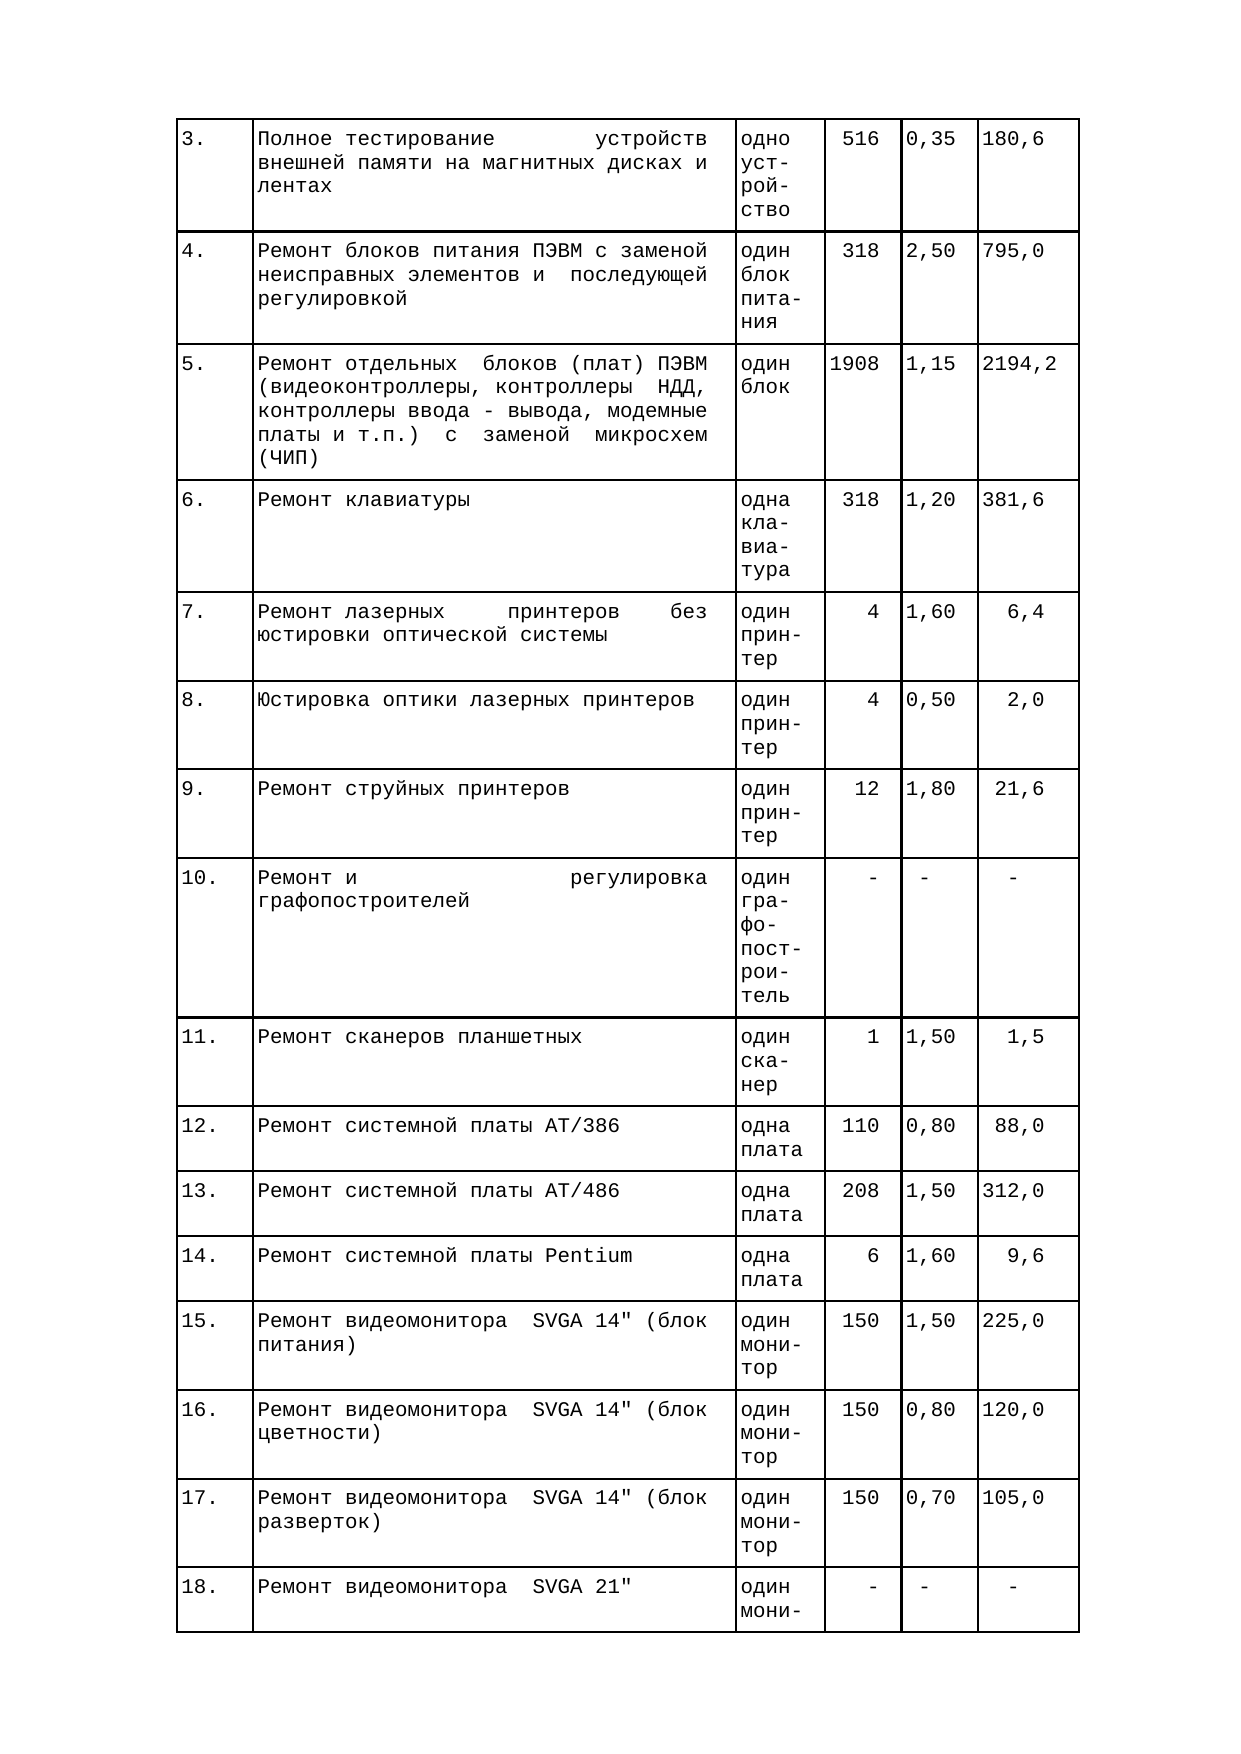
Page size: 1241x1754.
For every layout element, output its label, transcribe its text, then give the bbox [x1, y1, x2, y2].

table_cell Юстировка оптики лазерных принтеров [254, 682, 735, 768]
table_cell один мони- тор [737, 1302, 824, 1389]
table_cell 1,5 [979, 1019, 1078, 1105]
table_cell 6. [178, 481, 252, 591]
table_cell один прин- тер [737, 770, 824, 857]
table_cell 17. [178, 1480, 252, 1566]
table_cell 16. [178, 1391, 252, 1477]
table_cell 208 [826, 1172, 900, 1235]
table_cell 7. [178, 593, 252, 679]
table_cell Полное тестирование устройств внешней памяти на магнитных дисках и лентах [254, 120, 735, 230]
table_cell одна плата [737, 1172, 824, 1235]
table_cell одна плата [737, 1107, 824, 1170]
table_cell 110 [826, 1107, 900, 1170]
table_cell один ска- нер [737, 1019, 824, 1105]
table_cell Ремонт системной платы АТ/486 [254, 1172, 735, 1235]
table_cell Ремонт сканеров планшетных [254, 1019, 735, 1105]
table_cell 1,50 [903, 1172, 977, 1235]
table_cell Ремонт видеомонитора SVGA 14" (блок разверток) [254, 1480, 735, 1566]
table_cell 13. [178, 1172, 252, 1235]
table_cell Ремонт клавиатуры [254, 481, 735, 591]
table_cell 0,70 [903, 1480, 977, 1566]
table_cell 5. [178, 345, 252, 479]
table_cell Ремонт струйных принтеров [254, 770, 735, 857]
table_cell - [979, 859, 1078, 1016]
table_cell 1 [826, 1019, 900, 1105]
table_cell Ремонт видеомонитора SVGA 14" (блок цветности) [254, 1391, 735, 1477]
table_cell 1,60 [903, 593, 977, 679]
table_cell один мони- тор [737, 1568, 824, 1631]
table_cell один блок пита- ния [737, 233, 824, 343]
table_cell 18. [178, 1568, 252, 1631]
table_cell 14. [178, 1237, 252, 1300]
table_cell 1,60 [903, 1237, 977, 1300]
table_cell 105,0 [979, 1480, 1078, 1566]
table_cell 1,20 [903, 481, 977, 591]
table_cell один блок [737, 345, 824, 479]
table_cell 10. [178, 859, 252, 1016]
table_cell 312,0 [979, 1172, 1078, 1235]
table_cell 0,80 [903, 1391, 977, 1477]
table_cell одно уст- рой- ство [737, 120, 824, 230]
table_cell 15. [178, 1302, 252, 1389]
table_cell один мони- тор [737, 1391, 824, 1477]
table_cell 6,4 [979, 593, 1078, 679]
table_cell один прин- тер [737, 682, 824, 768]
table_cell Ремонт лазерных принтеров без юстировки оптической системы [254, 593, 735, 679]
table_cell 120,0 [979, 1391, 1078, 1477]
table_cell 150 [826, 1480, 900, 1566]
table_cell 1,50 [903, 1302, 977, 1389]
table_cell - [903, 859, 977, 1016]
table_cell один прин- тер [737, 593, 824, 679]
table_cell 381,6 [979, 481, 1078, 591]
table_cell 225,0 [979, 1302, 1078, 1389]
table_cell одна плата [737, 1237, 824, 1300]
table_cell 12. [178, 1107, 252, 1170]
table_cell 1908 [826, 345, 900, 479]
table_cell 2,0 [979, 682, 1078, 768]
table_cell 150 [826, 1391, 900, 1477]
table_cell 6 [826, 1237, 900, 1300]
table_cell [254, 1568, 735, 1631]
table_cell 0,50 [903, 682, 977, 768]
table_cell 516 [826, 120, 900, 230]
table_cell 88,0 [979, 1107, 1078, 1170]
table_cell 4. [178, 233, 252, 343]
table_cell 12 [826, 770, 900, 857]
table_cell 4 [826, 593, 900, 679]
table_cell 11. [178, 1019, 252, 1105]
table_cell Ремонт системной платы Pentium [254, 1237, 735, 1300]
table_cell 2194,2 [979, 345, 1078, 479]
table_cell Ремонт системной платы АТ/386 [254, 1107, 735, 1170]
table_cell 150 [826, 1302, 900, 1389]
table_cell 3. [178, 120, 252, 230]
table_cell Ремонт отдельных блоков (плат) ПЭВМ (видеоконтроллеры, контроллеры НДД, контроллеры ввода - вывода, модемные платы и т.п.) с заменой микросхем (ЧИП) [254, 345, 735, 479]
table_cell - [979, 1568, 1078, 1631]
table_cell 795,0 [979, 233, 1078, 343]
table_cell 4 [826, 682, 900, 768]
table_cell Ремонт видеомонитора SVGA 14" (блок питания) [254, 1302, 735, 1389]
table_cell 9. [178, 770, 252, 857]
table_cell 318 [826, 481, 900, 591]
table_cell 8. [178, 682, 252, 768]
table_cell 2,50 [903, 233, 977, 343]
table_cell 0,35 [903, 120, 977, 230]
table_cell 1,15 [903, 345, 977, 479]
table_cell одна кла- виа- тура [737, 481, 824, 591]
table_cell 0,80 [903, 1107, 977, 1170]
table_cell 1,50 [903, 1019, 977, 1105]
table_cell 180,6 [979, 120, 1078, 230]
table_cell 21,6 [979, 770, 1078, 857]
table_cell один гра- фо- пост- рои- тель [737, 859, 824, 1016]
table_cell - [903, 1568, 977, 1631]
table_cell Ремонт и регулировка графопостроителей [254, 859, 735, 1016]
table_cell 318 [826, 233, 900, 343]
table_cell Ремонт блоков питания ПЭВМ с заменой неисправных элементов и последующей регулировкой [254, 233, 735, 343]
table_cell - [826, 1568, 900, 1631]
table_cell - [826, 859, 900, 1016]
table_cell один мони- тор [737, 1480, 824, 1566]
table_cell 1,80 [903, 770, 977, 857]
table_cell 9,6 [979, 1237, 1078, 1300]
